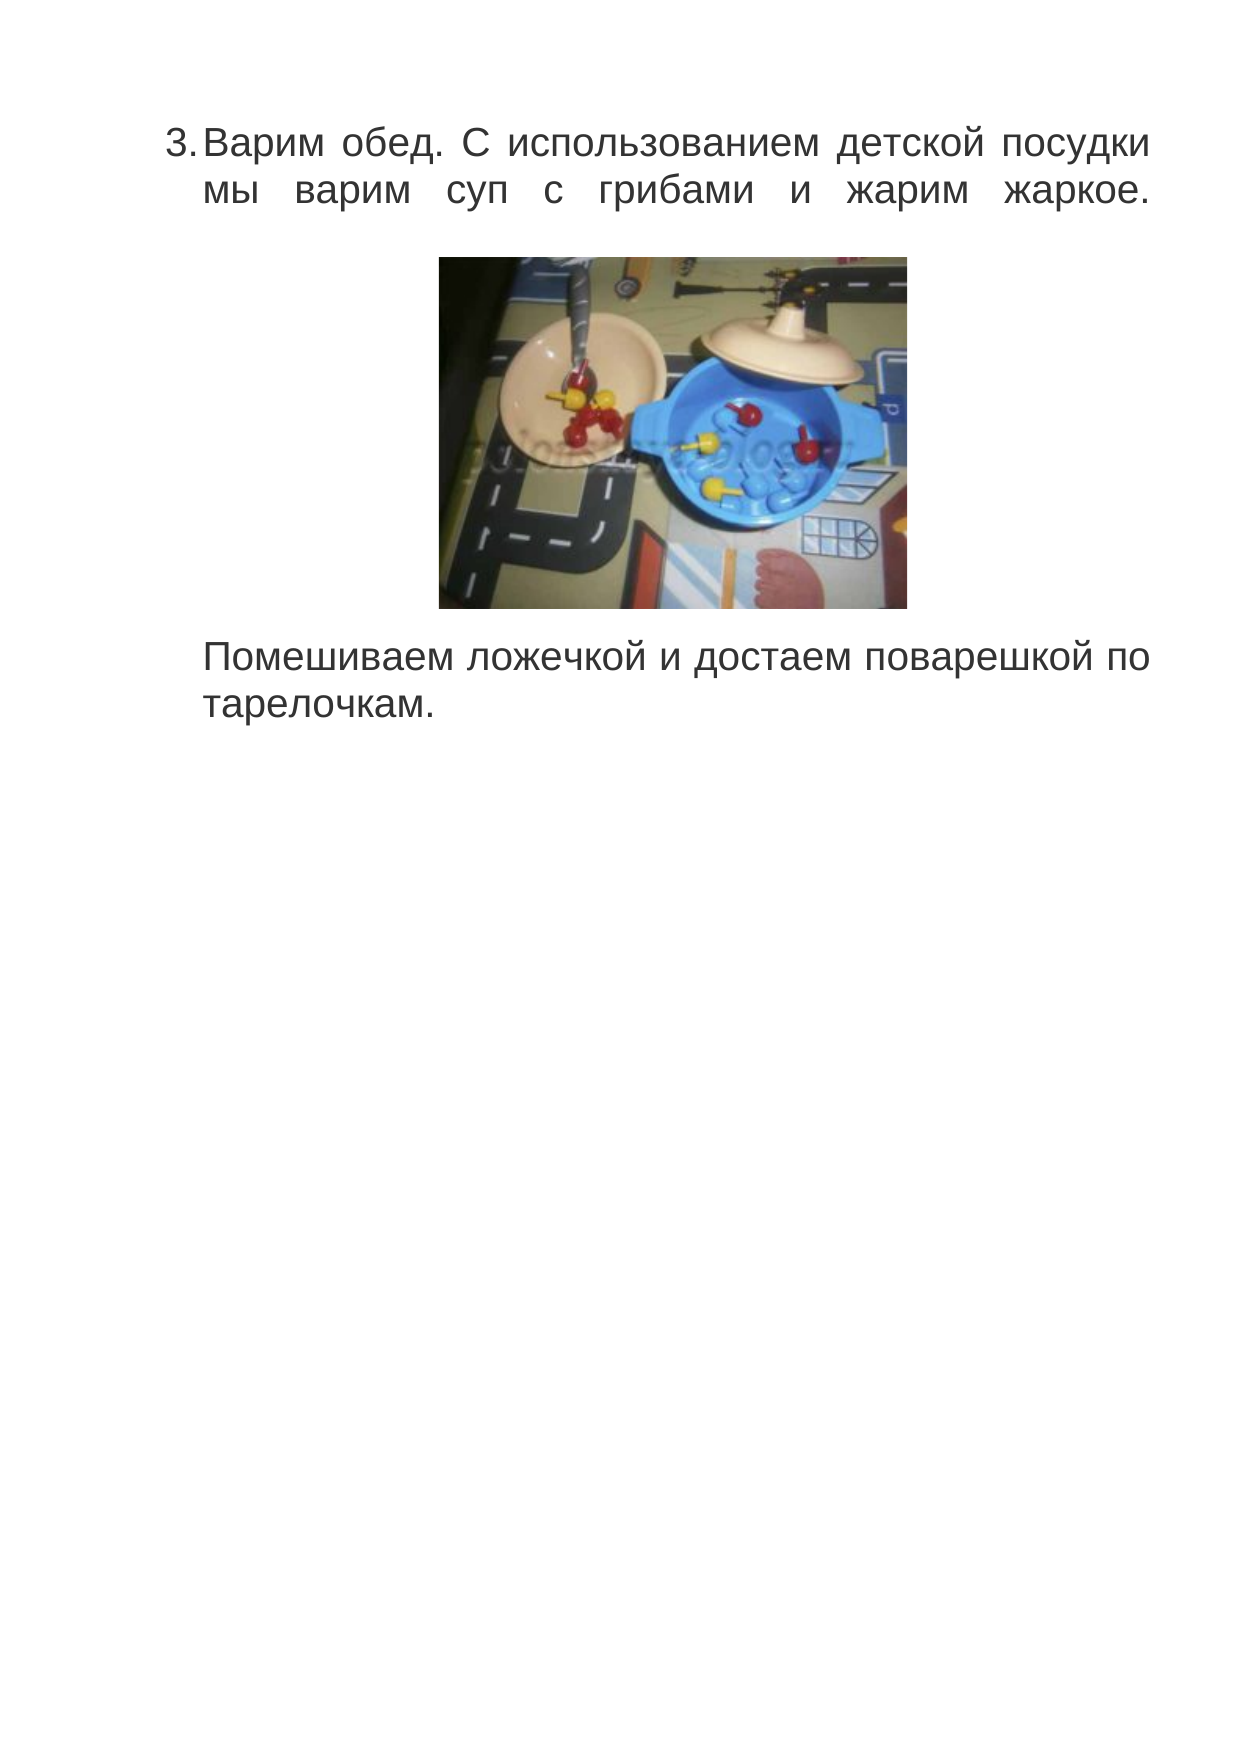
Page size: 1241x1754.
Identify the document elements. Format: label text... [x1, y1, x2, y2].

picture [438, 257, 908, 607]
